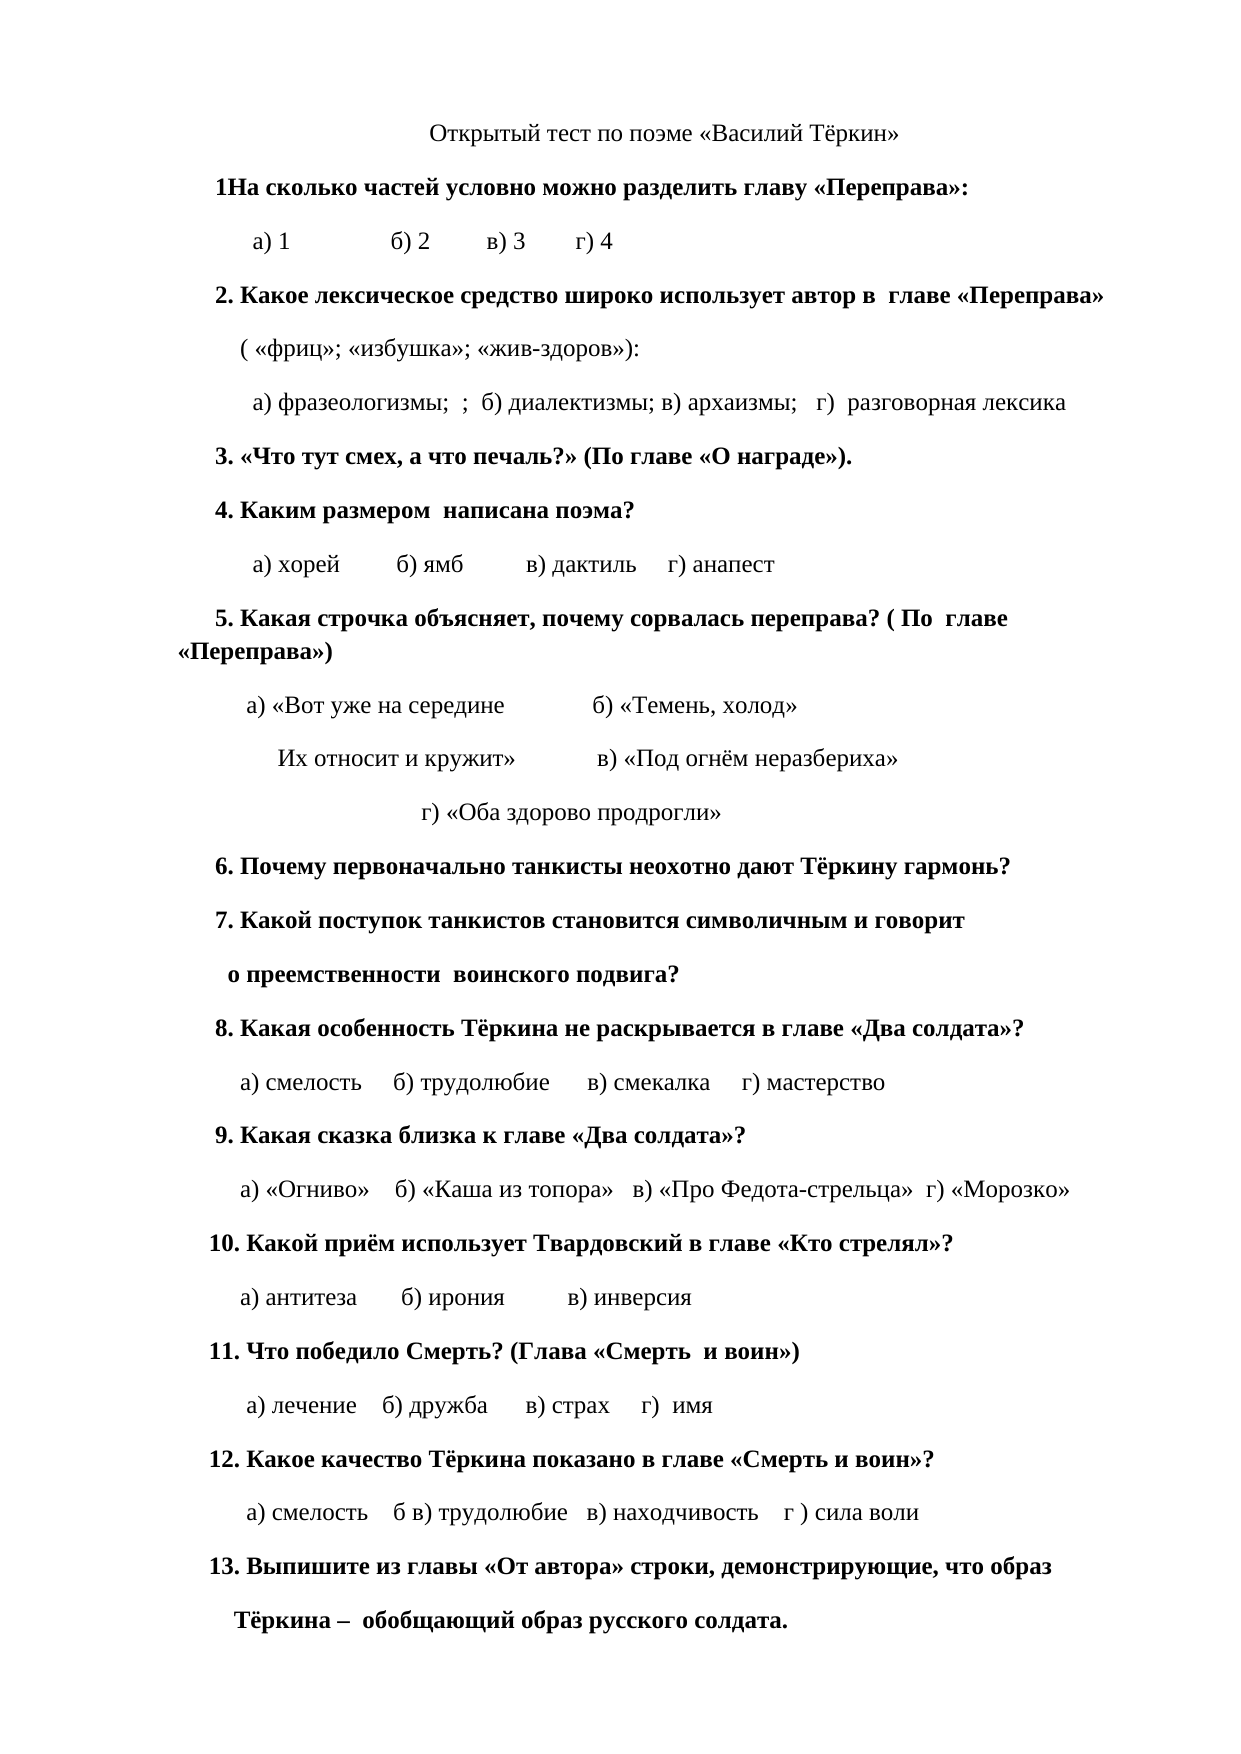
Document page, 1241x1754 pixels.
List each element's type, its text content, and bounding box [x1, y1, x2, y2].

text а) фразеологизмы; ; б) диалектизмы; в) архаизмы; г) разговорная лексика [177, 387, 1152, 416]
text 7. Какой поступок танкистов становится символичным и говорит [177, 905, 1152, 934]
text 13. Выпишите из главы «От автора» строки, демонстрирующие, что образ [177, 1551, 1152, 1580]
text 12. Какое качество Тёркина показано в главе «Смерть и воин»? [177, 1444, 1152, 1472]
text 2. Какое лексическое средство широко использует автор в главе «Переправа» [177, 280, 1152, 308]
text 1На сколько частей условно можно разделить главу «Переправа»: [215, 172, 1152, 201]
text 3. «Что тут смех, а что печаль?» (По главе «О награде»). [177, 441, 1152, 470]
text а) 1 б) 2 в) 3 г) 4 [252, 226, 1152, 254]
text а) смелость б в) трудолюбие в) находчивость г ) сила воли [177, 1497, 1152, 1526]
text г) «Оба здорово продрогли» [177, 797, 1152, 826]
text 6. Почему первоначально танкисты неохотно дают Тёркину гармонь? [177, 851, 1152, 880]
text 11. Что победило Смерть? (Глава «Смерть и воин») [177, 1336, 1152, 1365]
text 4. Каким размером написана поэма? [177, 495, 1152, 524]
text 9. Какая сказка близка к главе «Два солдата»? [177, 1121, 1152, 1149]
text а) «Вот уже на середине б) «Темень, холод» [177, 690, 1152, 718]
text а) хорей б) ямб в) дактиль г) анапест [177, 549, 1152, 578]
text а) лечение б) дружба в) страх г) имя [177, 1390, 1152, 1418]
text а) антитеза б) ирония в) инверсия [177, 1282, 1152, 1311]
text 10. Какой приём использует Твардовский в главе «Кто стрелял»? [177, 1228, 1152, 1257]
text Открытый тест по поэме «Василий Тёркин» [177, 118, 1152, 147]
text ( «фриц»; «избушка»; «жив-здоров»): [177, 333, 1152, 362]
text 8. Какая особенность Тёркина не раскрывается в главе «Два солдата»? [177, 1013, 1152, 1042]
text а) смелость б) трудолюбие в) смекалка г) мастерство [177, 1067, 1152, 1095]
text Их относит и кружит» в) «Под огнём неразбериха» [177, 743, 1152, 772]
text 5. Какая строчка объясняет, почему сорвалась переправа? ( По главе «Переправа») [177, 603, 1152, 664]
text Тёркина – обобщающий образ русского солдата. [177, 1605, 1152, 1634]
text а) «Огниво» б) «Каша из топора» в) «Про Федота-стрельца» г) «Морозко» [177, 1174, 1152, 1203]
text о преемственности воинского подвига? [177, 959, 1152, 988]
